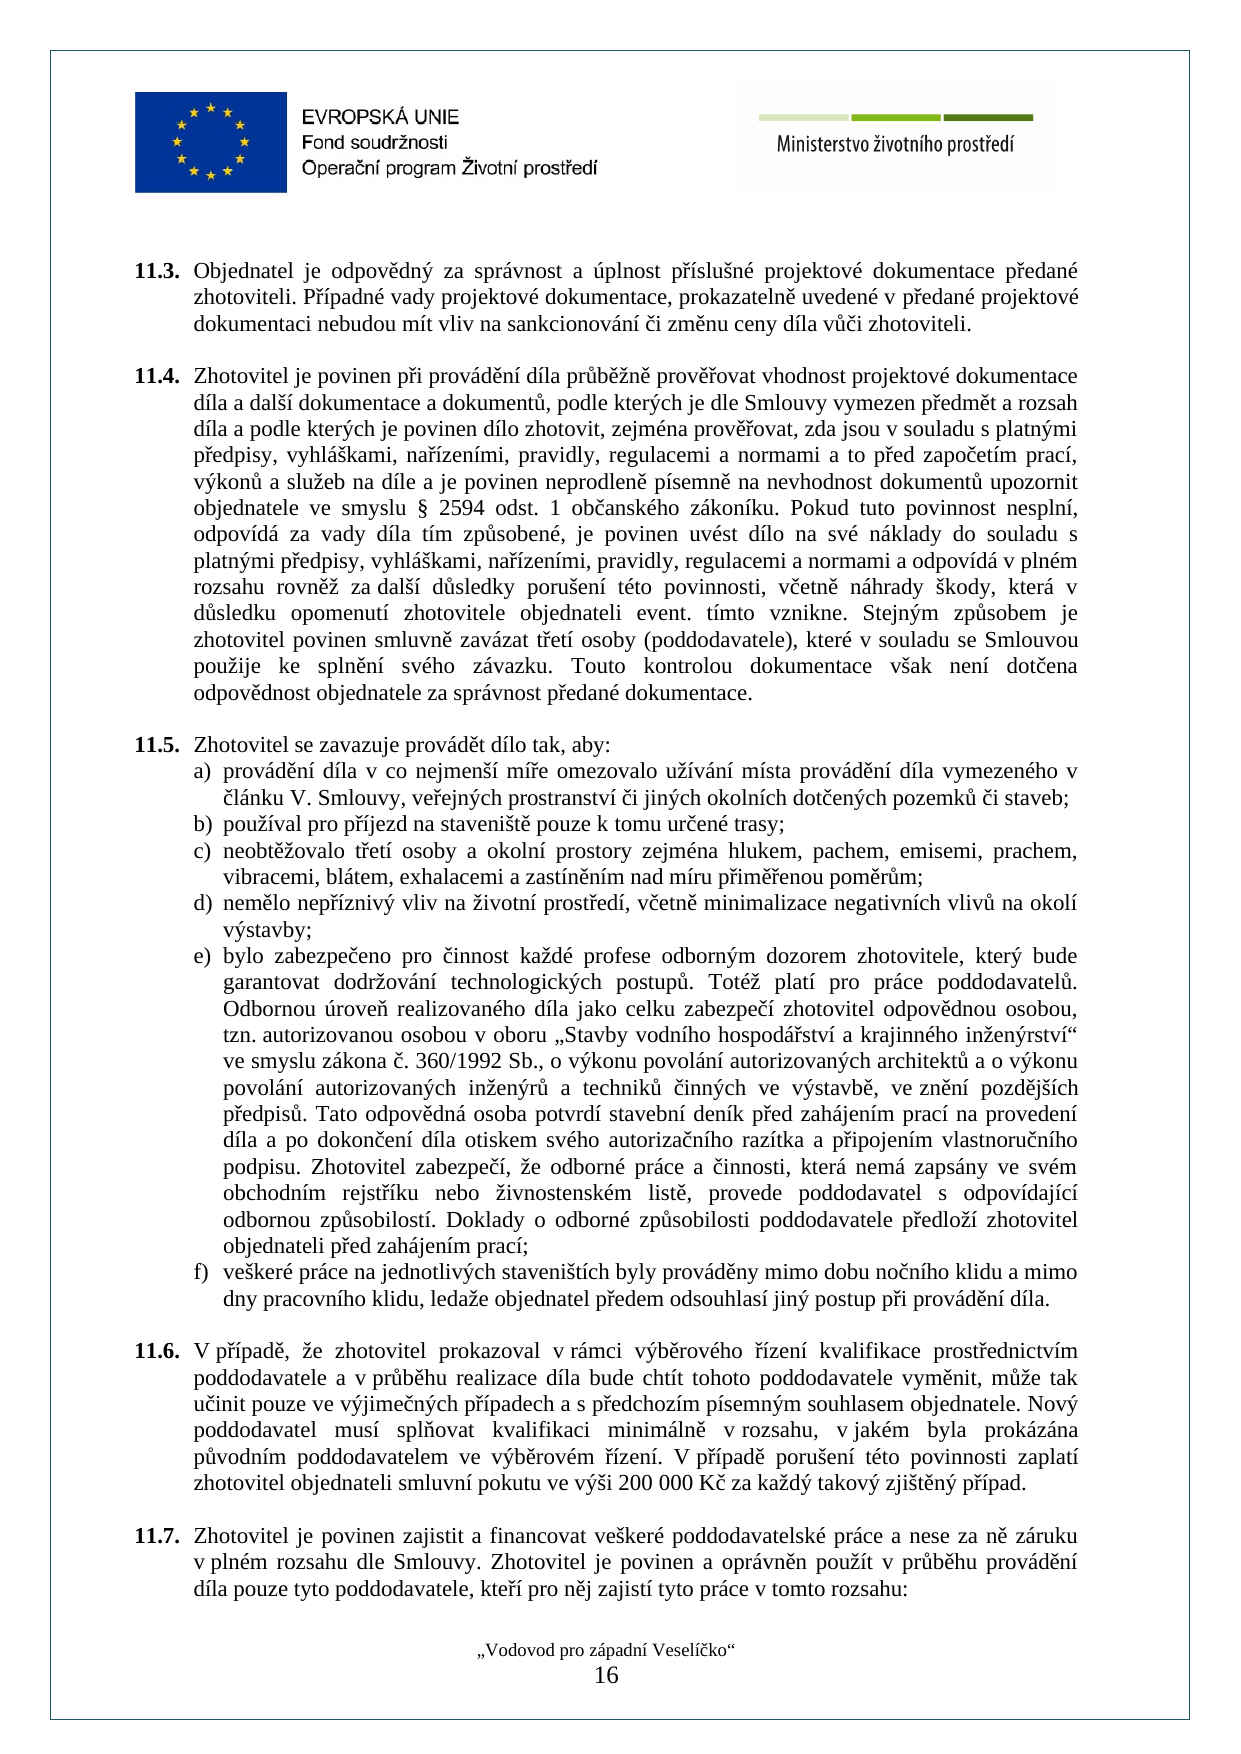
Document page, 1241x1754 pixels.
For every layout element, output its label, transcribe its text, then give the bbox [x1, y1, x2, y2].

list používal pro příjezd na staveniště pouze k tomu určené trasy; [193, 810, 1079, 837]
list bylo zabezpečeno pro činnost každé profese odborným dozorem zhotovitele, který bude garantovat dodržování technologických postupů. Totéž platí pro práce poddodavatelů. Odbornou úroveň realizovaného díla jako celku zabezpečí zhotovitel odpovědnou osobou, tzn. autorizovanou osobou v oboru „Stavby vodního hospodářství a krajinného inženýrství“ ve smyslu zákona č. 360/1992 Sb., o výkonu povolání autorizovaných architektů a o výkonu povolání autorizovaných inženýrů a techniků činných ve výstavbě, ve znění pozdějších předpisů. Tato odpovědná osoba potvrdí stavební deník před zahájením prací na provedení díla a po dokončení díla otiskem svého autorizačního razítka a připojením vlastnoručního podpisu. Zhotovitel zabezpečí, že odborné práce a činnosti, která nemá zapsány ve svém obchodním rejstříku nebo živnostenském listě, provede poddodavatel s odpovídající odbornou způsobilostí. Doklady o odborné způsobilosti poddodavatele předloží zhotovitel objednateli před zahájením prací; [193, 942, 1079, 1258]
list Zhotovitel je povinen zajistit a financovat veškeré poddodavatelské práce a nese za ně záruku v plném rozsahu dle Smlouvy. Zhotovitel je povinen a oprávněn použít v průběhu provádění díla pouze tyto poddodavatele, kteří pro něj zajistí tyto práce v tomto rozsahu: [134, 1522, 1079, 1601]
picture [732, 73, 1060, 197]
list veškeré práce na jednotlivých staveništích byly prováděny mimo dobu nočního klidu a mimo dny pracovního klidu, ledaže objednatel předem odsouhlasí jiný postup při provádění díla. [193, 1258, 1079, 1311]
list provádění díla v co nejmenší míře omezovalo užívání místa provádění díla vymezeného v článku V. Smlouvy, veřejných prostranství či jiných okolních dotčených pozemků či staveb; [193, 758, 1079, 810]
list Zhotovitel je povinen při provádění díla průběžně prověřovat vhodnost projektové dokumentace díla a další dokumentace a dokumentů, podle kterých je dle Smlouvy vymezen předmět a rozsah díla a podle kterých je povinen dílo zhotovit, zejména prověřovat, zda jsou v souladu s platnými předpisy, vyhláškami, nařízeními, pravidly, regulacemi a normami a to před započetím prací, výkonů a služeb na díle a je povinen neprodleně písemně na nevhodnost dokumentů upozornit objednatele ve smyslu § 2594 odst. 1 občanského zákoníku. Pokud tuto povinnost nesplní, odpovídá za vady díla tím způsobené, je povinen uvést dílo na své náklady do souladu s platnými předpisy, vyhláškami, nařízeními, pravidly, regulacemi a normami a odpovídá v plném rozsahu rovněž za další důsledky porušení této povinnosti, včetně náhrady škody, která v důsledku opomenutí zhotovitele objednateli event. tímto vznikne. Stejným způsobem je zhotovitel povinen smluvně zavázat třetí osoby (poddodavatele), které v souladu se Smlouvou použije ke splnění svého závazku. Touto kontrolou dokumentace však není dotčena odpovědnost objednatele za správnost předané dokumentace. [134, 362, 1079, 705]
list nemělo nepříznivý vliv na životní prostředí, včetně minimalizace negativních vlivů na okolí výstavby; [193, 889, 1079, 942]
list V případě, že zhotovitel prokazoval v rámci výběrového řízení kvalifikace prostřednictvím poddodavatele a v průběhu realizace díla bude chtít tohoto poddodavatele vyměnit, může tak učinit pouze ve výjimečných případech a s předchozím písemným souhlasem objednatele. Nový poddodavatel musí splňovat kvalifikaci minimálně v rozsahu, v jakém byla prokázána původním poddodavatelem ve výběrovém řízení. V případě porušení této povinnosti zaplatí zhotovitel objednateli smluvní pokutu ve výši 200 000 Kč za každý takový zjištěný případ. [134, 1337, 1079, 1496]
list Objednatel je odpovědný za správnost a úplnost příslušné projektové dokumentace předané zhotoviteli. Případné vady projektové dokumentace, prokazatelně uvedené v předané projektové dokumentaci nebudou mít vliv na sankcionování či změnu ceny díla vůči zhotoviteli. [134, 257, 1079, 336]
list neobtěžovalo třetí osoby a okolní prostory zejména hlukem, pachem, emisemi, prachem, vibracemi, blátem, exhalacemi a zastíněním nad míru přiměřenou poměrům; [193, 837, 1079, 889]
list Zhotovitel se zavazuje provádět dílo tak, aby: [134, 731, 1079, 758]
picture [134, 92, 609, 197]
